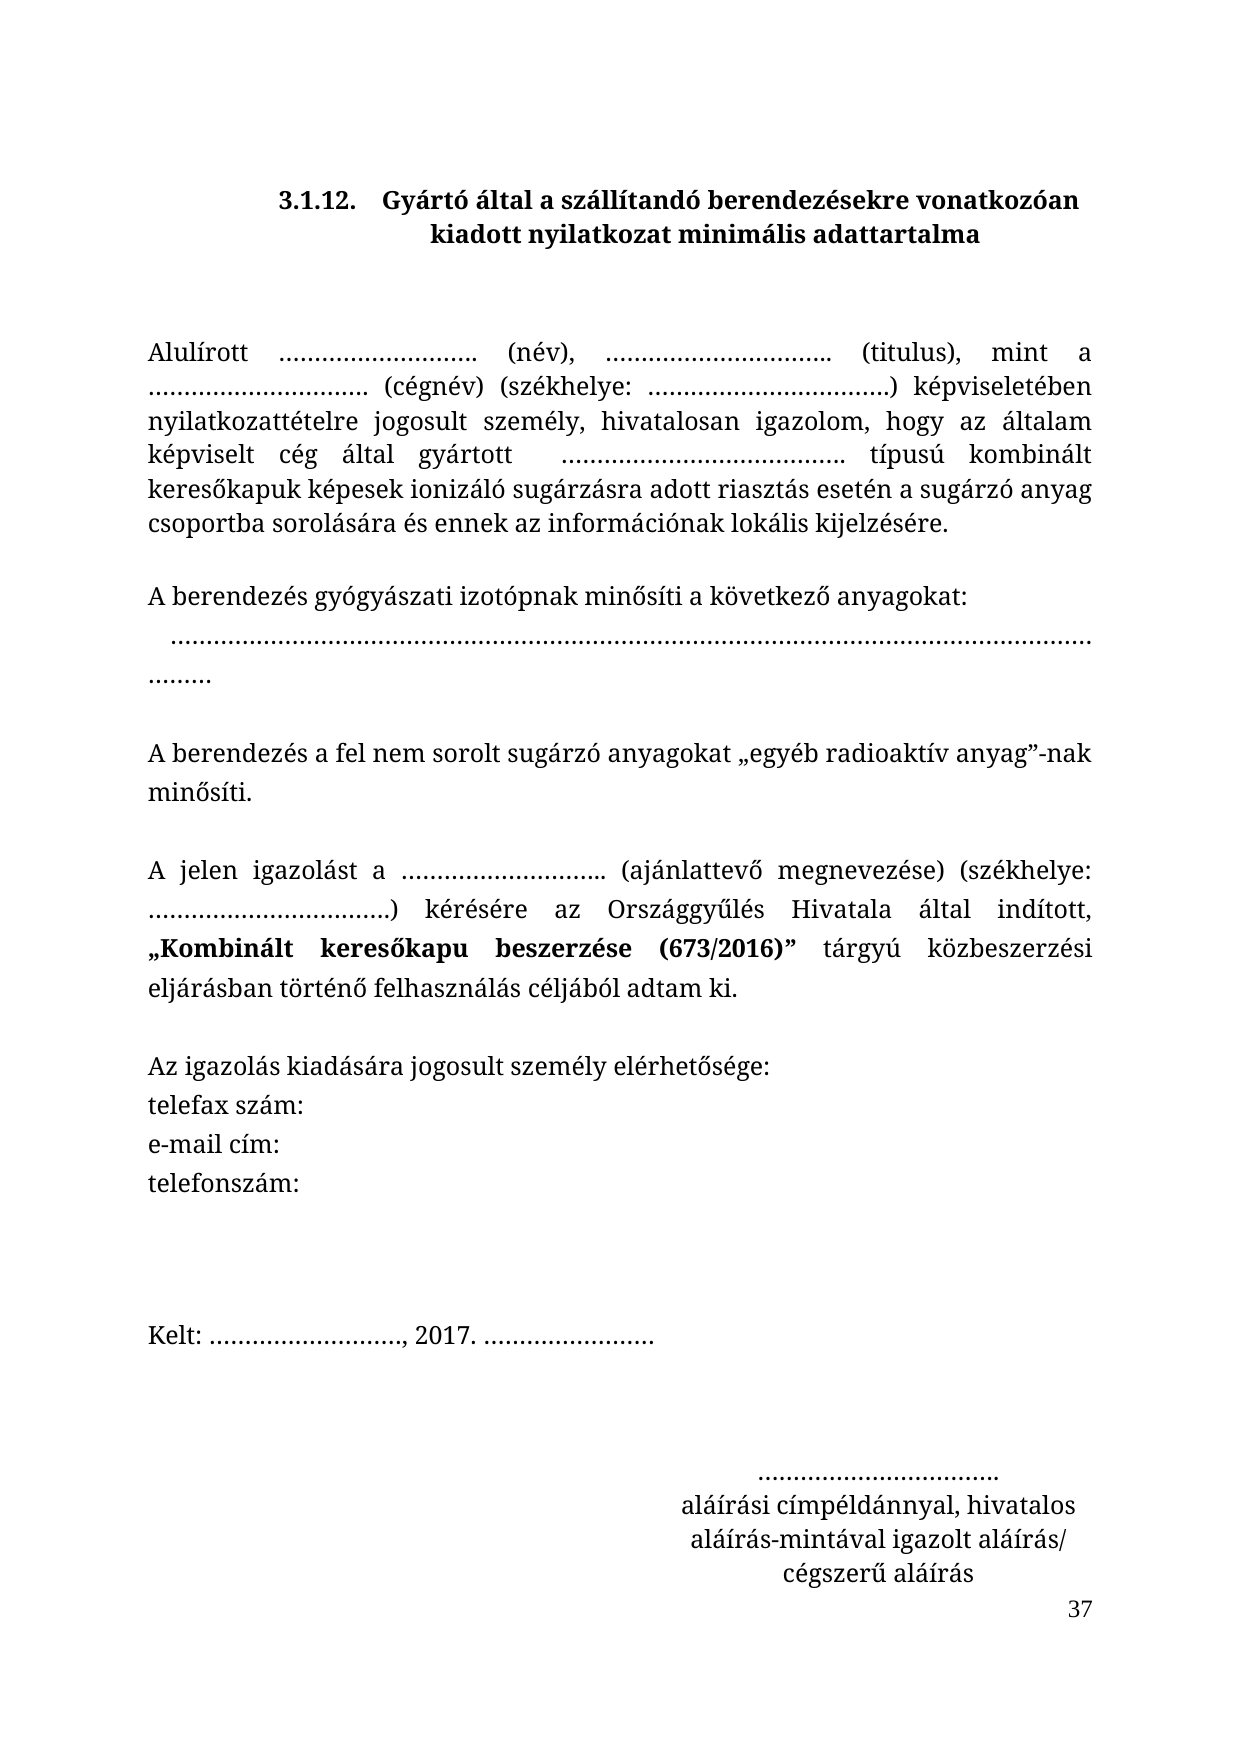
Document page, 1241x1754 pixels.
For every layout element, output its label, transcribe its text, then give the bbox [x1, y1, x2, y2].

text aláírási címpéldánnyal, hivatalos aláírás-mintával igazolt aláírás/ [664, 1488, 1093, 1556]
text cégszerű aláírás [664, 1556, 1093, 1590]
text A jelen igazolást a ……………………….. (ajánlattevő megnevezése) (székhelye: …………………………….) kérésére az Országgyűlés Hivatala által indított, „Kombinált keresőkapu beszerzése (673/2016)” tárgyú közbeszerzési eljárásban történő felhasználás céljából adtam ki. [148, 853, 1093, 1004]
text e-mail cím: [148, 1127, 1093, 1161]
text A berendezés gyógyászati izotópnak minősíti a következő anyagokat: [148, 578, 1093, 613]
text Kelt: ………………………, 2017. …………………… [148, 1318, 1093, 1352]
text ………………………………………………………………………………………………………………………… [148, 618, 1093, 691]
text Az igazolás kiadására jogosult személy elérhetősége: [148, 1048, 1093, 1083]
text telefax szám: [148, 1088, 1093, 1122]
text Alulírott ………………………. (név), ………………………….. (titulus), mint a …………………………. (cégnév) (székhelye: …………………………….) képviseletében nyilatkozattételre jogosult személy, hivatalosan igazolom, hogy az általam képviselt cég által gyártott …………………………………. típusú kombinált keresőkapuk képesek ionizáló sugárzásra adott riasztás esetén a sugárzó anyag csoportba sorolására és ennek az információnak lokális kijelzésére. [148, 335, 1093, 539]
text A berendezés a fel nem sorolt sugárzó anyagokat „egyéb radioaktív anyag”-nak minősíti. [148, 735, 1093, 808]
text ……………………………. [664, 1454, 1093, 1488]
text telefonszám: [148, 1166, 1093, 1200]
subtitle Gyártó által a szállítandó berendezésekre vonatkozóan kiadott nyilatkozat minimális adattartalma [266, 182, 1093, 250]
